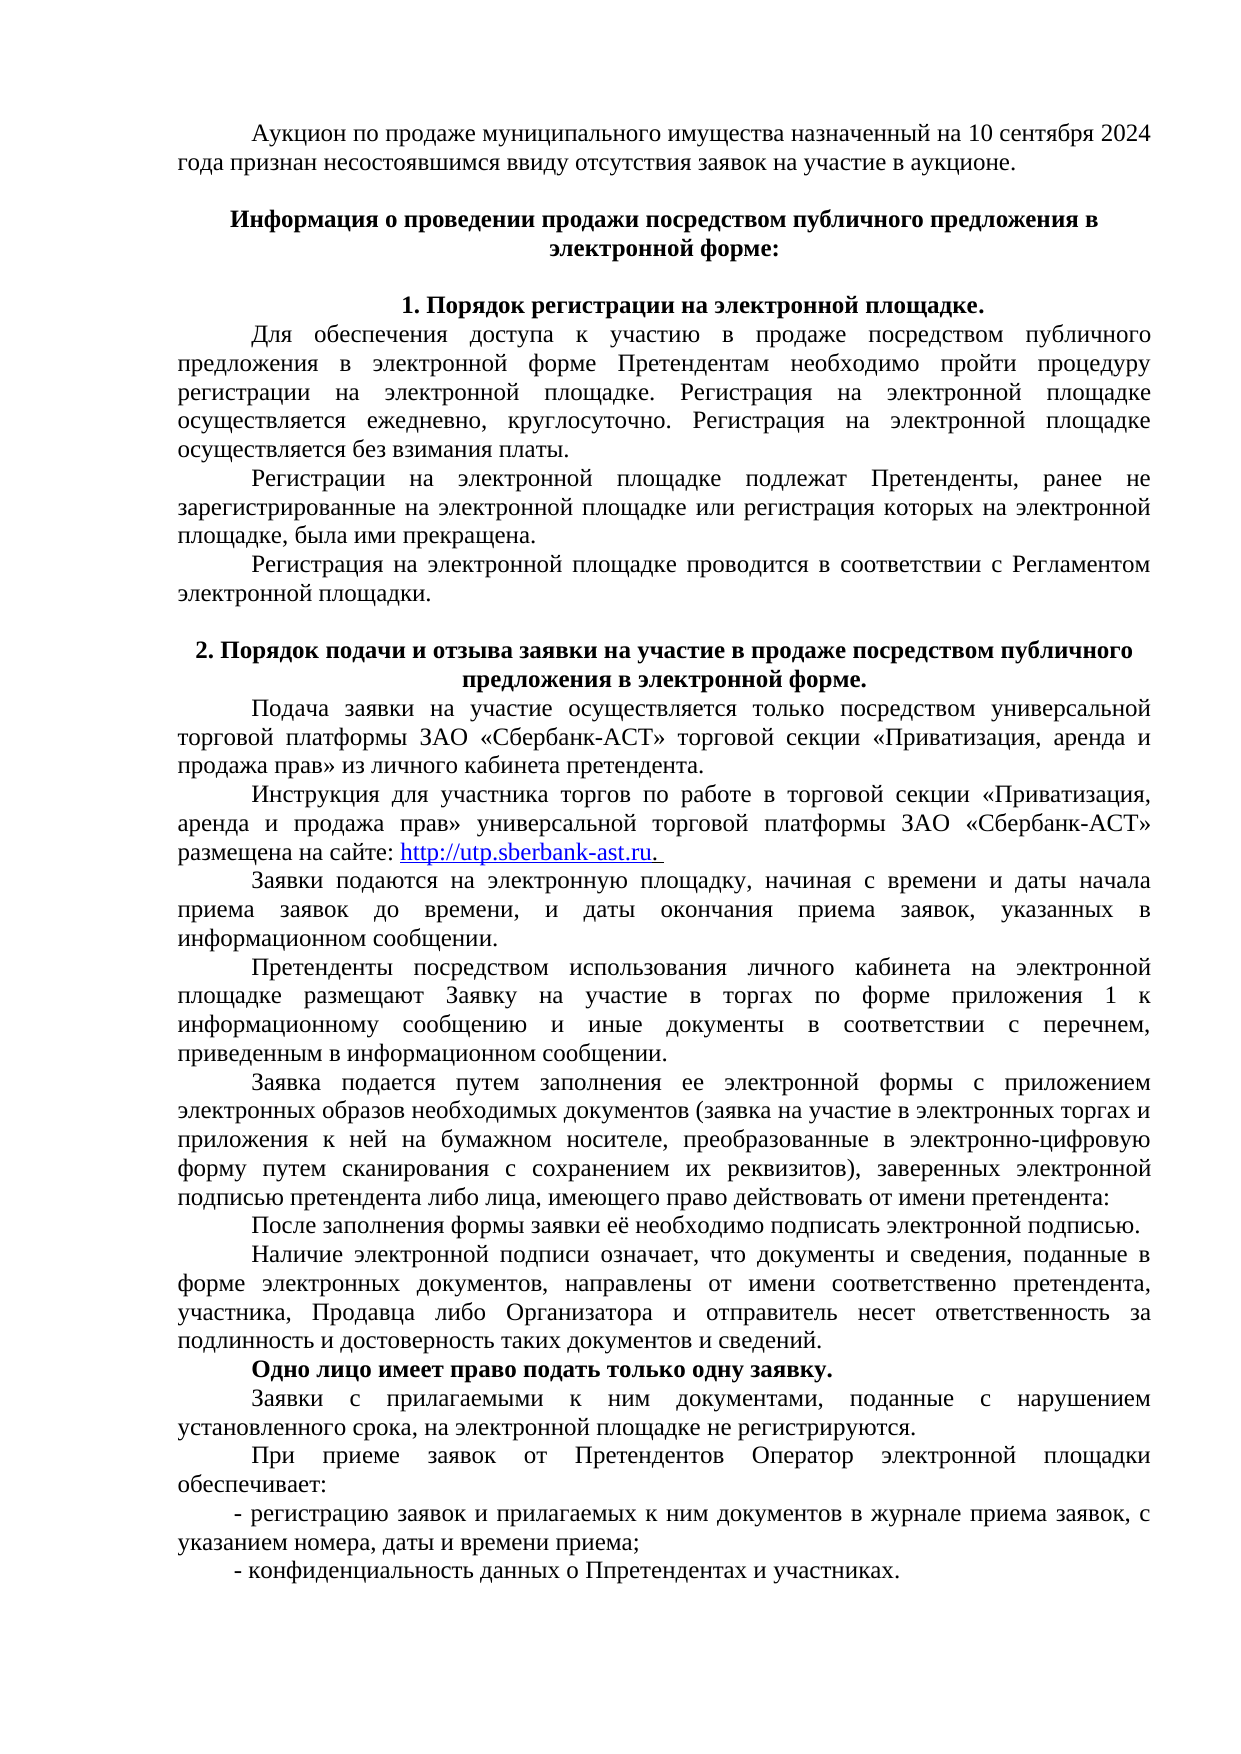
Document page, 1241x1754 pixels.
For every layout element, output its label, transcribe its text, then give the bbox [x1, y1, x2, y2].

text Регистрации на электронной площадке подлежат Претенденты, ранее не зарегистрированные на электронной площадке или регистрация которых на электронной площадке, была ими прекращена. [177, 463, 1152, 549]
text - регистрацию заявок и прилагаемых к ним документов в журнале приема заявок, с указанием номера, даты и времени приема; [177, 1498, 1152, 1556]
text Инструкция для участника торгов по работе в торговой секции «Приватизация, аренда и продажа прав» универсальной торговой платформы ЗАО «Сбербанк-АСТ» размещена на сайте: http://utp.sberbank-ast.ru. [177, 779, 1152, 866]
text Информация о проведении продажи посредством публичного предложения в электронной форме: [177, 204, 1152, 262]
text 1. Порядок регистрации на электронной площадке. [177, 291, 1152, 319]
text Претенденты посредством использования личного кабинета на электронной площадке размещают Заявку на участие в торгах по форме приложения 1 к информационному сообщению и иные документы в соответствии с перечнем, приведенным в информационном сообщении. [177, 952, 1152, 1067]
text Заявка подается путем заполнения ее электронной формы с приложением электронных образов необходимых документов (заявка на участие в электронных торгах и приложения к ней на бумажном носителе, преобразованные в электронно-цифровую форму путем сканирования с сохранением их реквизитов), заверенных электронной подписью претендента либо лица, имеющего право действовать от имени претендента: [177, 1067, 1152, 1211]
text Одно лицо имеет право подать только одну заявку. [177, 1354, 1152, 1383]
text Регистрация на электронной площадке проводится в соответствии с Регламентом электронной площадки. [177, 549, 1152, 607]
text Для обеспечения доступа к участию в продаже посредством публичного предложения в электронной форме Претендентам необходимо пройти процедуру регистрации на электронной площадке. Регистрация на электронной площадке осуществляется ежедневно, круглосуточно. Регистрация на электронной площадке осуществляется без взимания платы. [177, 319, 1152, 463]
text Заявки с прилагаемыми к ним документами, поданные с нарушением установленного срока, на электронной площадке не регистрируются. [177, 1383, 1152, 1441]
text - конфиденциальность данных о Ппретендентах и участниках. [177, 1556, 1152, 1584]
text При приеме заявок от Претендентов Оператор электронной площадки обеспечивает: [177, 1441, 1152, 1498]
text Наличие электронной подписи означает, что документы и сведения, поданные в форме электронных документов, направлены от имени соответственно претендента, участника, Продавца либо Организатора и отправитель несет ответственность за подлинность и достоверность таких документов и сведений. [177, 1239, 1152, 1354]
text После заполнения формы заявки её необходимо подписать электронной подписью. [207, 1211, 1152, 1239]
text Аукцион по продаже муниципального имущества назначенный на 10 сентября 2024 года признан несостоявшимся ввиду отсутствия заявок на участие в аукционе. [177, 118, 1152, 176]
text 2. Порядок подачи и отзыва заявки на участие в продаже посредством публичного предложения в электронной форме. [177, 636, 1152, 693]
text Подача заявки на участие осуществляется только посредством универсальной торговой платформы ЗАО «Сбербанк-АСТ» торговой секции «Приватизация, аренда и продажа прав» из личного кабинета претендента. [177, 693, 1152, 779]
text Заявки подаются на электронную площадку, начиная с времени и даты начала приема заявок до времени, и даты окончания приема заявок, указанных в информационном сообщении. [177, 866, 1152, 952]
